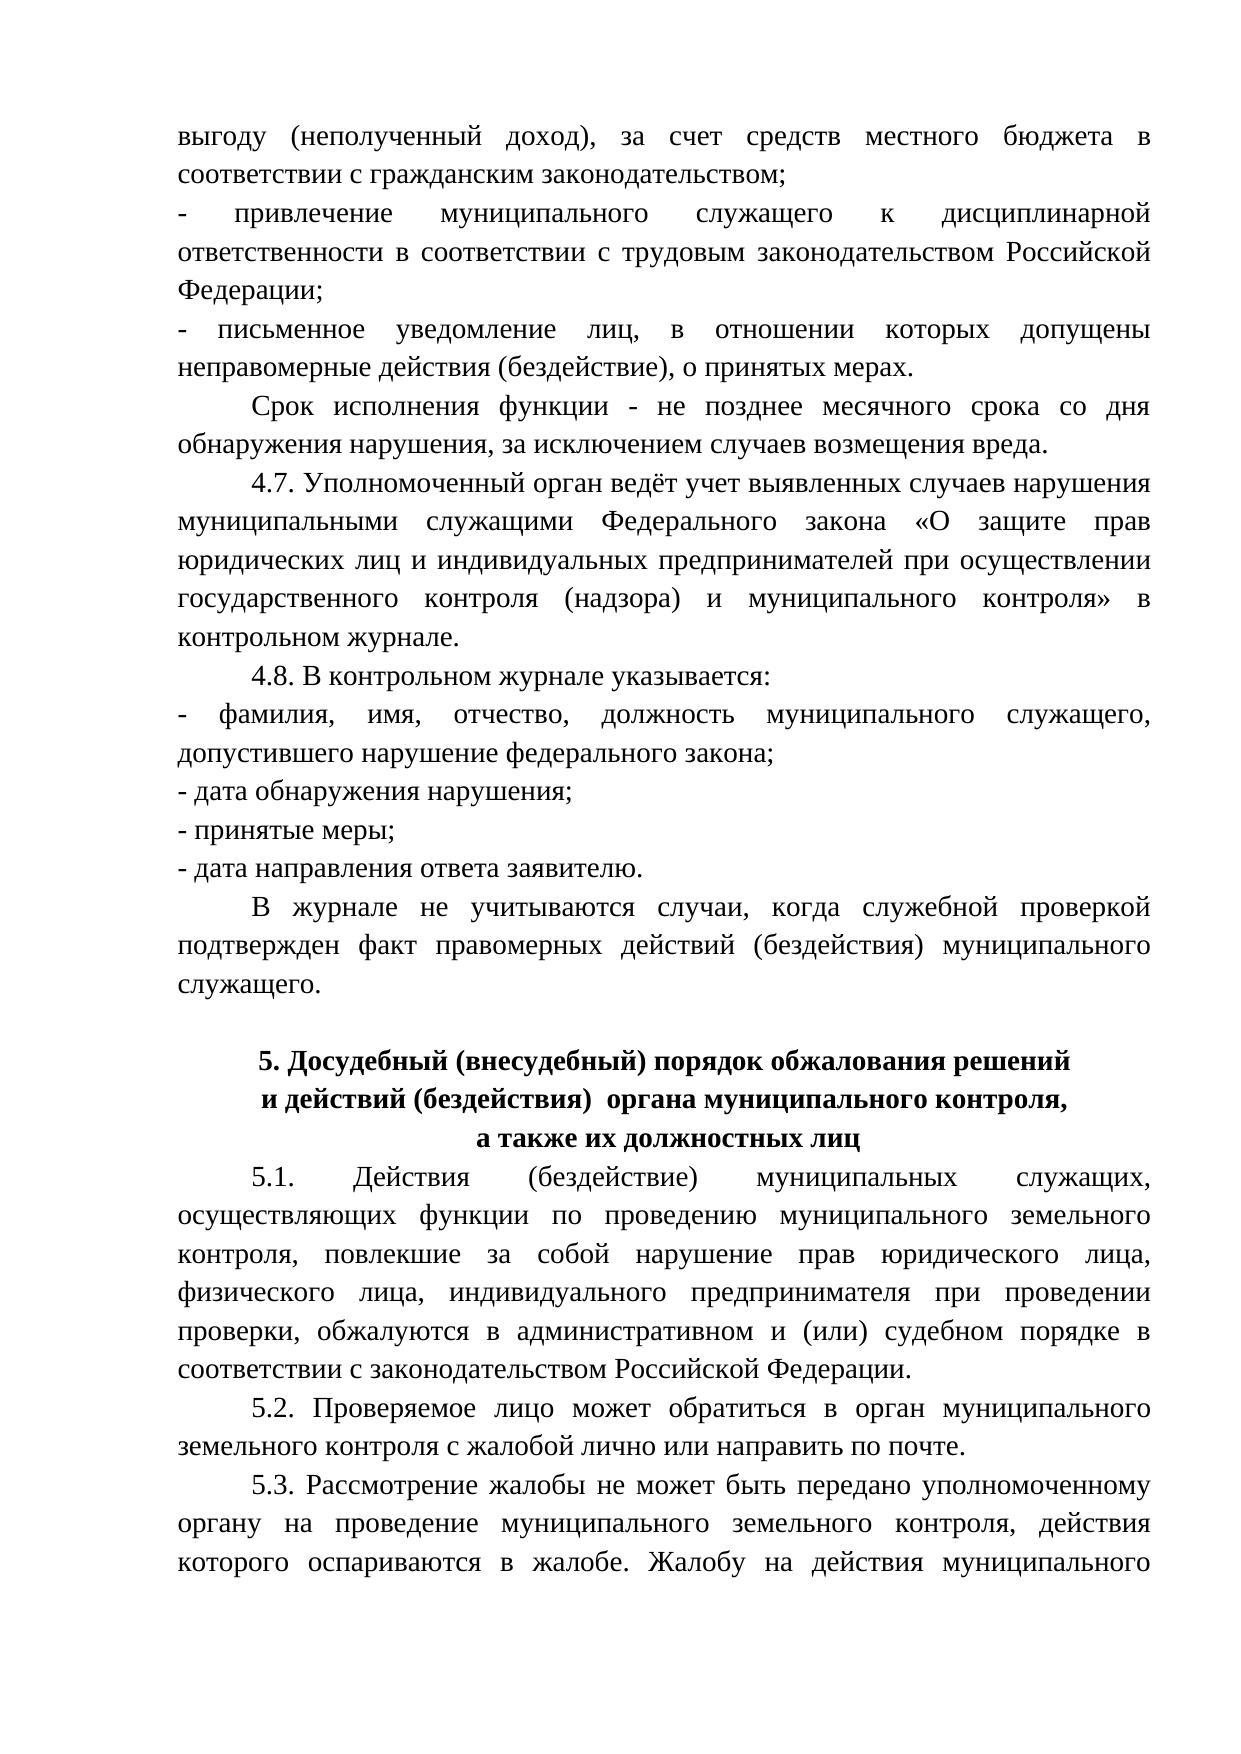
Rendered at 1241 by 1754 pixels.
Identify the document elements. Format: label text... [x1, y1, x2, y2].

text 4.8. В контрольном журнале указывается: [177, 658, 1152, 691]
text и действий (бездействия) органа муниципального контроля, [177, 1082, 1152, 1115]
text а также их должностных лиц [177, 1120, 1152, 1154]
text Срок исполнения функции - не позднее месячного срока со дня обнаружения нарушения, за исключением случаев возмещения вреда. [177, 388, 1152, 460]
text - принятые меры; [177, 812, 1152, 845]
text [177, 1467, 1152, 1578]
text - привлечение муниципального служащего к дисциплинарной ответственности в соответствии с трудовым законодательством Российской Федерации; [177, 195, 1152, 306]
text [177, 118, 1152, 190]
text В журнале не учитываются случаи, когда служебной проверкой подтвержден факт правомерных действий (бездействия) муниципального служащего. [177, 889, 1152, 999]
text - дата обнаружения нарушения; [177, 773, 1152, 807]
text - фамилия, имя, отчество, должность муниципального служащего, допустившего нарушение федерального закона; [177, 696, 1152, 768]
text 4.7. Уполномоченный орган ведёт учет выявленных случаев нарушения муниципальными служащими Федерального закона «О защите прав юридических лиц и индивидуальных предпринимателей при осуществлении государственного контроля (надзора) и муниципального контроля» в контрольном журнале. [177, 465, 1152, 653]
text 5. Досудебный (внесудебный) порядок обжалования решений [177, 1043, 1152, 1077]
text - дата направления ответа заявителю. [177, 850, 1152, 884]
text - письменное уведомление лиц, в отношении которых допущены неправомерные действия (бездействие), о принятых мерах. [177, 311, 1152, 383]
text 5.1. Действия (бездействие) муниципальных служащих, осуществляющих функции по проведению муниципального земельного контроля, повлекшие за собой нарушение прав юридического лица, физического лица, индивидуального предпринимателя при проведении проверки, обжалуются в административном и (или) судебном порядке в соответствии с законодательством Российской Федерации. [177, 1159, 1152, 1385]
text 5.2. Проверяемое лицо может обратиться в орган муниципального земельного контроля с жалобой лично или направить по почте. [177, 1390, 1152, 1462]
